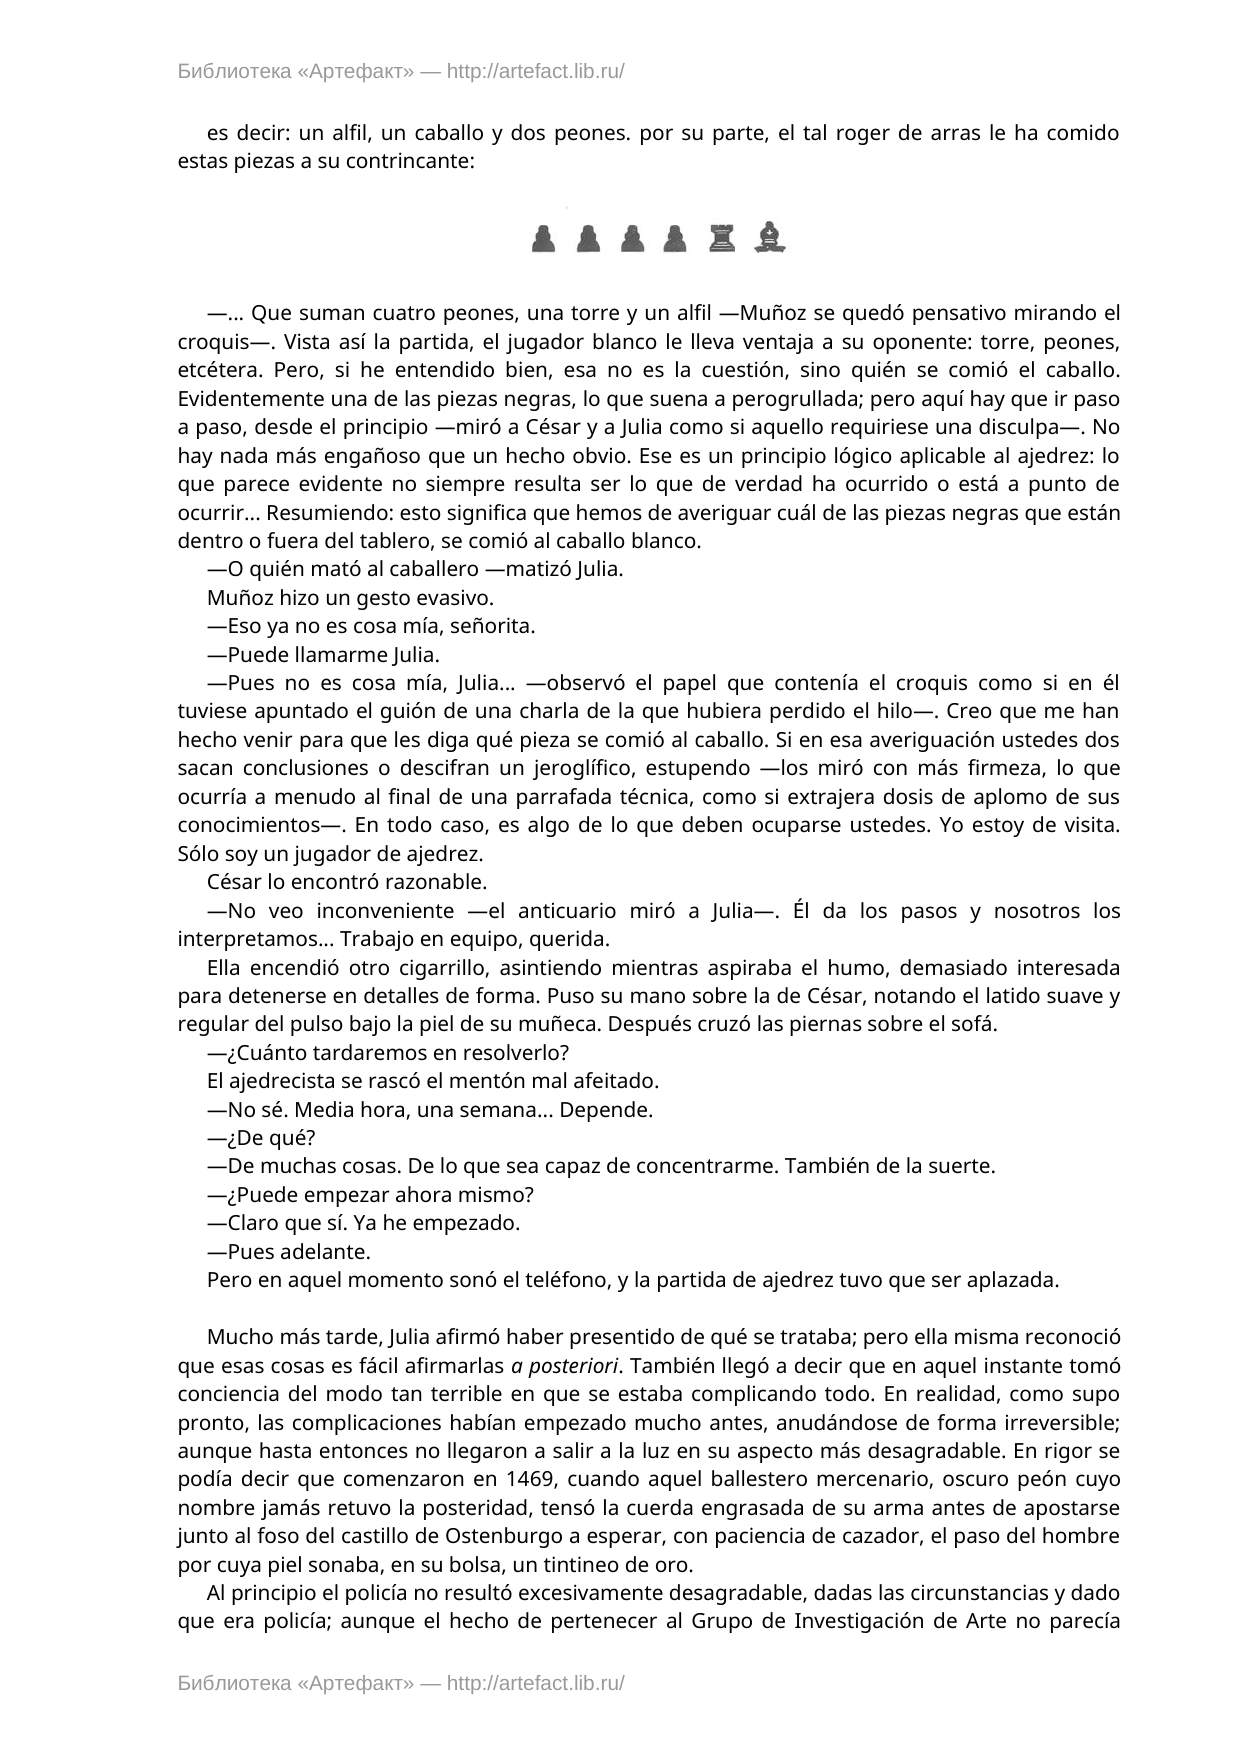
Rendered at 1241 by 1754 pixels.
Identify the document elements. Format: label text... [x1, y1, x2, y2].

text César lo encontró razonable. [177, 867, 1122, 896]
text —No sé. Media hora, una semana... Depende. [177, 1095, 1122, 1123]
text —Eso ya no es cosa mía, señorita. [177, 611, 1122, 640]
text —Pues no es cosa mía, Julia... —observó el papel que contenía el croquis como si en él tuviese apuntado el guión de una charla de la que hubiera perdido el hilo—. Creo que me han hecho venir para que les diga qué pieza se comió al caballo. Si en esa averiguación ustedes dos sacan conclusiones o descifran un jeroglífico, estupendo —los miró con más firmeza, lo que ocurría a menudo al final de una parrafada técnica, como si extrajera dosis de aplomo de sus conocimientos—. En todo caso, es algo de lo que deben ocuparse ustedes. Yo estoy de visita. Sólo soy un jugador de ajedrez. [177, 668, 1122, 867]
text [177, 1578, 1122, 1635]
text —¿Cuánto tardaremos en resolverlo? [177, 1038, 1122, 1066]
text —... Que suman cuatro peones, una torre y un alfil —Muñoz se quedó pensativo mirando el croquis—. Vista así la partida, el jugador blanco le lleva ventaja a su oponente: torre, peones, etcétera. Pero, si he entendido bien, esa no es la cuestión, sino quién se comió el caballo. Evidentemente una de las piezas negras, lo que suena a perogrullada; pero aquí hay que ir paso a paso, desde el principio —miró a César y a Julia como si aquello requiriese una disculpa—. No hay nada más engañoso que un hecho obvio. Ese es un principio lógico aplicable al ajedrez: lo que parece evidente no siempre resulta ser lo que de verdad ha ocurrido o está a punto de ocurrir... Resumiendo: esto significa que hemos de averiguar cuál de las piezas negras que están dentro o fuera del tablero, se comió al caballo blanco. [177, 298, 1122, 554]
text Ella encendió otro cigarrillo, asintiendo mientras aspiraba el humo, demasiado interesada para detenerse en detalles de forma. Puso su mano sobre la de César, notando el latido suave y regular del pulso bajo la piel de su muñeca. Después cruzó las piernas sobre el sofá. [177, 953, 1122, 1038]
text Muñoz hizo un gesto evasivo. [177, 583, 1122, 611]
text —De muchas cosas. De lo que sea capaz de concentrarme. También de la suerte. [177, 1152, 1122, 1180]
text es decir: un alfil, un caballo y dos peones. por su parte, el tal roger de arras le ha comido estas piezas a su contrincante: [177, 118, 1122, 175]
text —No veo inconveniente —el anticuario miró a Julia—. Él da los pasos y nosotros los interpretamos... Trabajo en equipo, querida. [177, 896, 1122, 953]
text —Pues adelante. [177, 1237, 1122, 1265]
text El ajedrecista se rascó el mentón mal afeitado. [177, 1066, 1122, 1095]
picture [500, 203, 799, 271]
text —Puede llamarme Julia. [177, 640, 1122, 668]
text Mucho más tarde, Julia afirmó haber presentido de qué se trataba; pero ella misma reconoció que esas cosas es fácil afirmarlas a posteriori. También llegó a decir que en aquel instante tomó conciencia del modo tan terrible en que se estaba complicando todo. En realidad, como supo pronto, las complicaciones habían empezado mucho antes, anudándose de forma irreversible; aunque hasta entonces no llegaron a salir a la luz en su aspecto más desagradable. En rigor se podía decir que comenzaron en 1469, cuando aquel ballestero mercenario, oscuro peón cuyo nombre jamás retuvo la posteridad, tensó la cuerda engrasada de su arma antes de apostarse junto al foso del castillo de Ostenburgo a esperar, con paciencia de cazador, el paso del hombre por cuya piel sonaba, en su bolsa, un tintineo de oro. [177, 1322, 1122, 1578]
text —¿De qué? [177, 1123, 1122, 1152]
text —Claro que sí. Ya he empezado. [177, 1208, 1122, 1237]
text Pero en aquel momento sonó el teléfono, y la partida de ajedrez tuvo que ser aplazada. [177, 1265, 1122, 1294]
text —¿Puede empezar ahora mismo? [177, 1180, 1122, 1208]
text —O quién mató al caballero —matizó Julia. [177, 554, 1122, 583]
